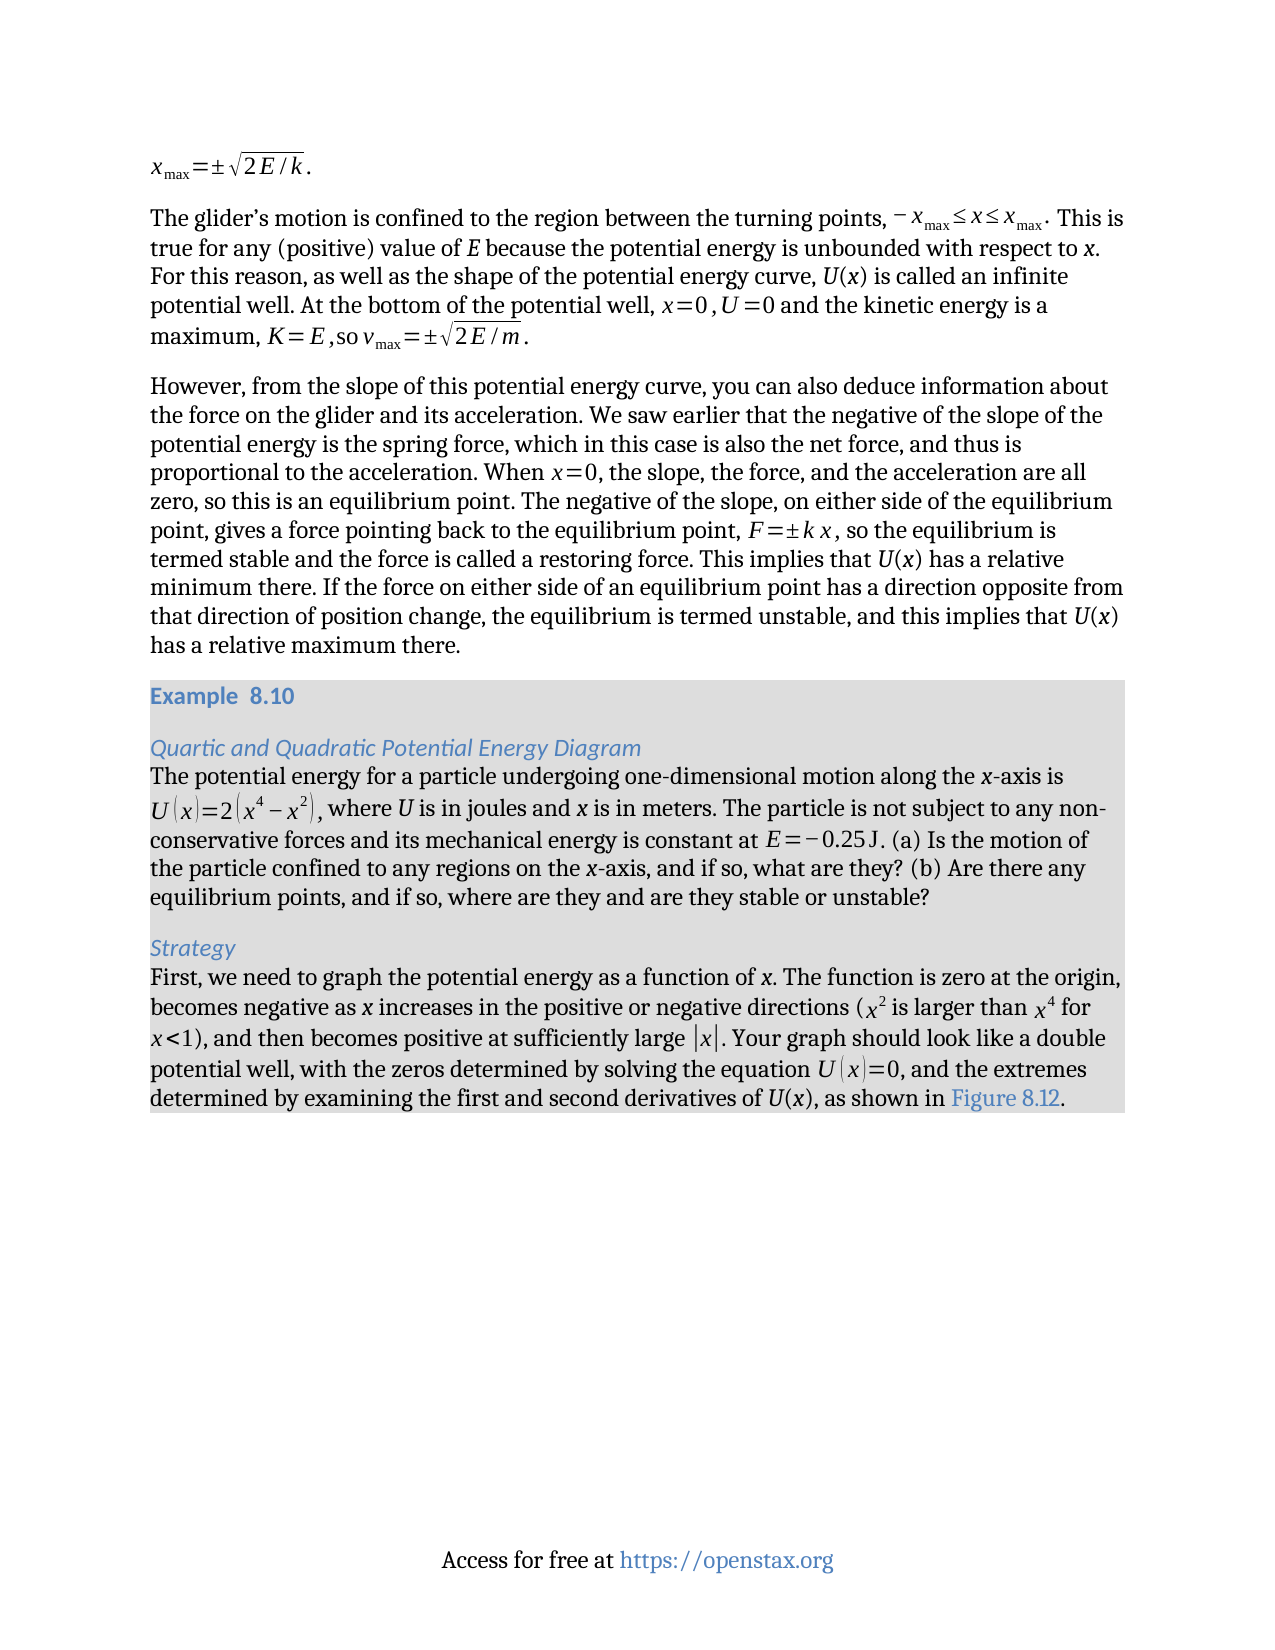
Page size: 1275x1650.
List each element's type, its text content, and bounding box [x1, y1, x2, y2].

text However, from the slope of this potential energy curve, you can also deduce information about the force on the glider and its acceleration. We saw earlier that the negative of the slope of the potential energy is the spring force, which in this case is also the net force, and thus is proportional to the acceleration. When , the slope, the force, and the acceleration are all zero, so this is an equilibrium point. The negative of the slope, on either side of the equilibrium point, gives a force pointing back to the equilibrium point, so the equilibrium is termed stable and the force is called a restoring force. This implies that U(x) has a relative minimum there. If the force on either side of an equilibrium point has a direction opposite from that direction of position change, the equilibrium is termed unstable, and this implies that U(x) has a relative maximum there. [150, 372, 1125, 659]
subtitle Quartic and Quadratic Potential Energy Diagram [150, 732, 1125, 762]
subtitle Example 8.10 [150, 680, 1125, 711]
text First, we need to graph the potential energy as a function of x. The function is zero at the origin, becomes negative as x increases in the positive or negative directions ( is larger than for ), and then becomes positive at sufficiently large . Your graph should look like a double potential well, with the zeros determined by solving the equation , and the extremes determined by examining the first and second derivatives of U(x), as shown in Figure 8.12. [150, 963, 1125, 1113]
text The potential energy for a particle undergoing one-dimensional motion along the x-axis is where U is in joules and x is in meters. The particle is not subject to any non-conservative forces and its mechanical energy is constant at . (a) Is the motion of the particle confined to any regions on the x-axis, and if so, what are they? (b) Are there any equilibrium points, and if so, where are they and are they stable or unstable? [150, 762, 1125, 912]
subtitle Strategy [150, 933, 1125, 963]
text The glider’s motion is confined to the region between the turning points, This is true for any (positive) value of E because the potential energy is unbounded with respect to x. For this reason, as well as the shape of the potential energy curve, U(x) is called an infinite potential well. At the bottom of the potential well, and the kinetic energy is a maximum, [150, 202, 1125, 353]
